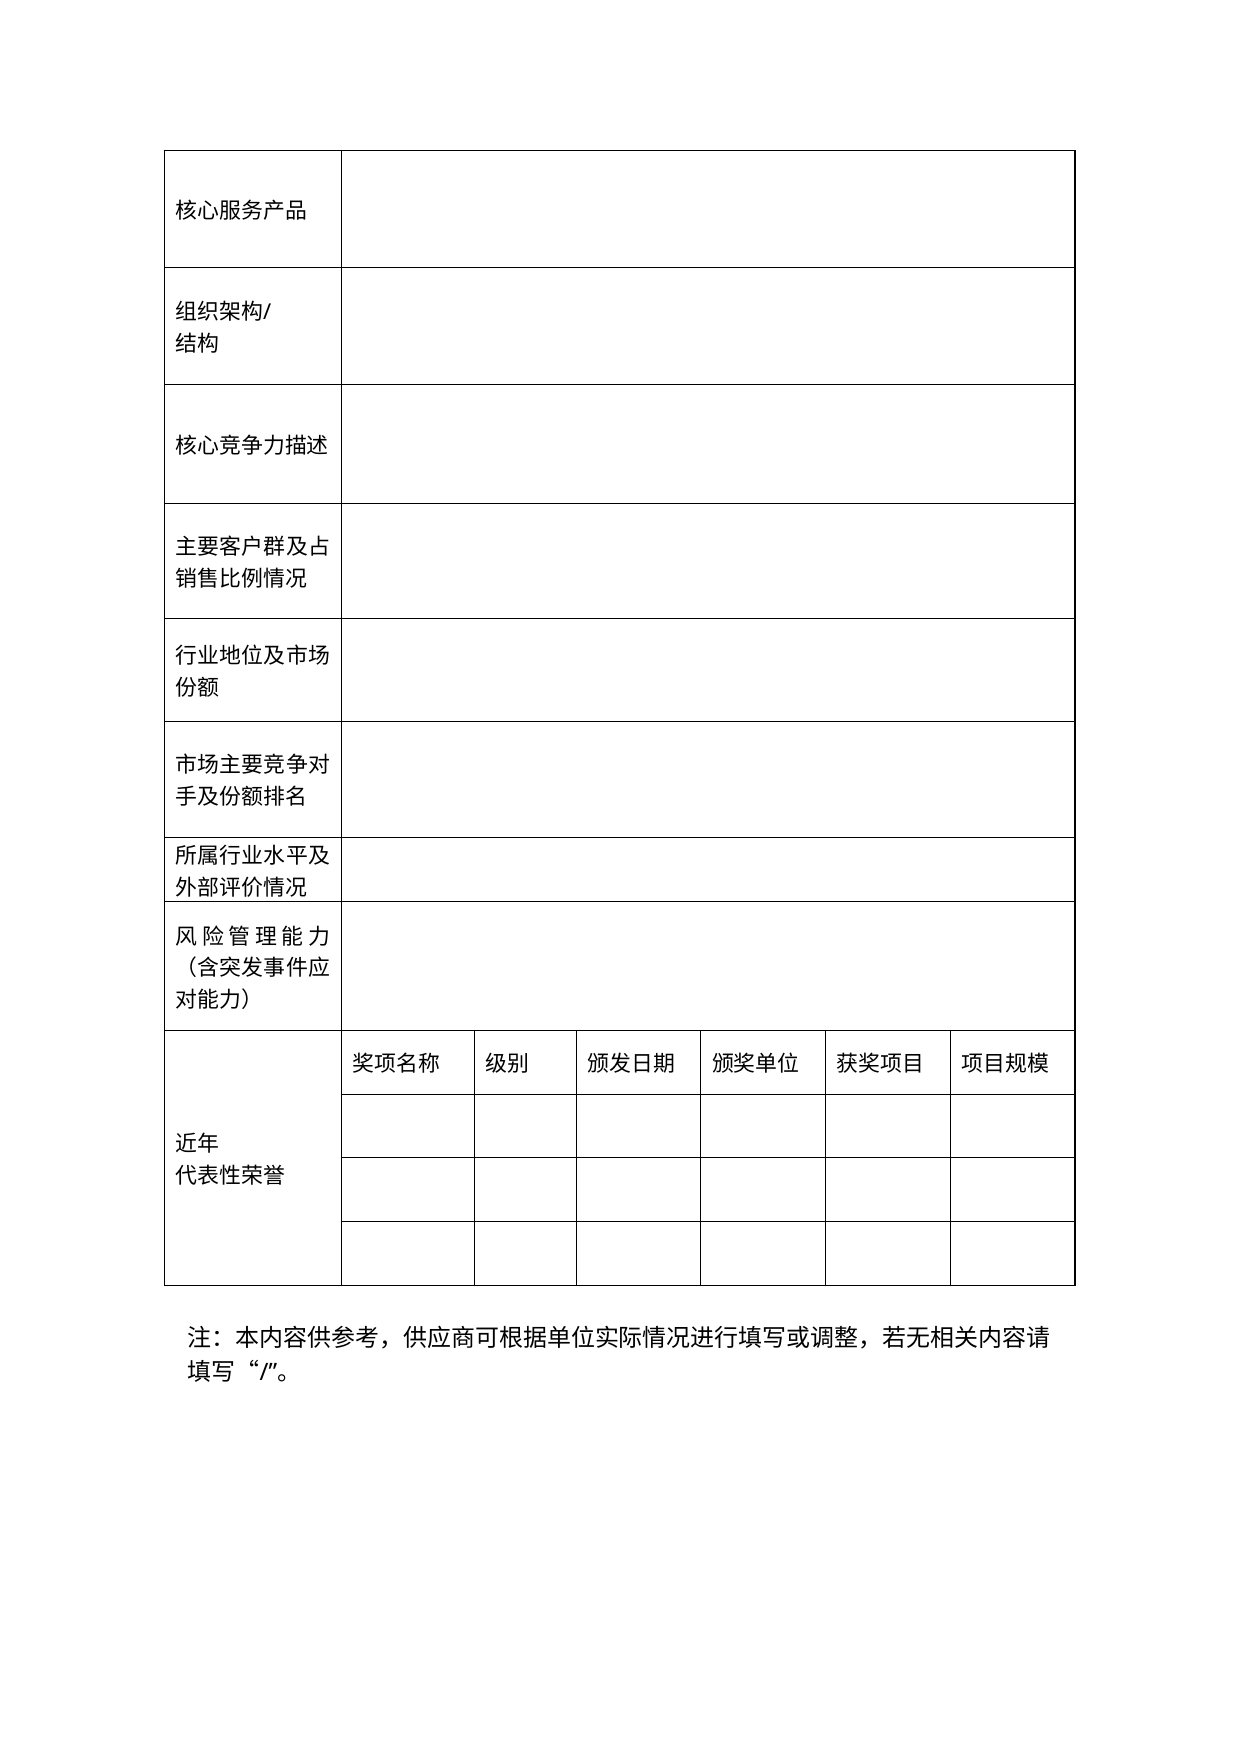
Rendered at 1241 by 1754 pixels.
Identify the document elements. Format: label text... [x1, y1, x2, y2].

table_cell 核心服务产品 [165, 151, 341, 267]
table_cell 获奖项目 [826, 1031, 950, 1094]
table_cell [342, 385, 1074, 502]
text 注：本内容供参考，供应商可根据单位实际情况进行填写或调整，若无相关内容请填写“/”。 [187, 1318, 1053, 1388]
table_cell [951, 1095, 1074, 1157]
table_cell 市场主要竞争对手及份额排名 [165, 722, 341, 837]
table_cell 颁发日期 [577, 1031, 700, 1094]
table_cell [342, 722, 1074, 837]
table_cell [826, 1158, 950, 1221]
table_cell [701, 1158, 825, 1221]
table_cell [577, 1095, 700, 1157]
table_cell [701, 1222, 825, 1284]
table_cell [342, 1222, 474, 1284]
table_cell [342, 268, 1074, 384]
table_cell 组织架构/ 结构 [165, 268, 341, 384]
table_cell [342, 504, 1074, 618]
table_cell [951, 1222, 1074, 1284]
table_cell 核心竞争力描述 [165, 385, 341, 502]
table_cell [475, 1222, 576, 1284]
table_cell [342, 151, 1074, 267]
table_cell [701, 1095, 825, 1157]
table_cell 颁奖单位 [701, 1031, 825, 1094]
table_cell [826, 1222, 950, 1284]
table_cell 风险管理能力（含突发事件应对能力） [165, 902, 341, 1030]
table_cell 级别 [475, 1031, 576, 1094]
table_cell 主要客户群及占销售比例情况 [165, 504, 341, 618]
table_cell [826, 1095, 950, 1157]
table_cell [577, 1158, 700, 1221]
table_cell [577, 1222, 700, 1284]
table_cell [475, 1095, 576, 1157]
table_cell 奖项名称 [342, 1031, 474, 1094]
table_cell 所属行业水平及外部评价情况 [165, 838, 341, 901]
table_cell 行业地位及市场份额 [165, 619, 341, 721]
table_cell [342, 838, 1074, 901]
table_cell [342, 1158, 474, 1221]
table_cell 近年 代表性荣誉 [165, 1031, 341, 1284]
table_cell [475, 1158, 576, 1221]
table_cell [342, 1095, 474, 1157]
table_cell 项目规模 [951, 1031, 1074, 1094]
table_cell [951, 1158, 1074, 1221]
table_cell [342, 902, 1074, 1030]
table_cell [342, 619, 1074, 721]
